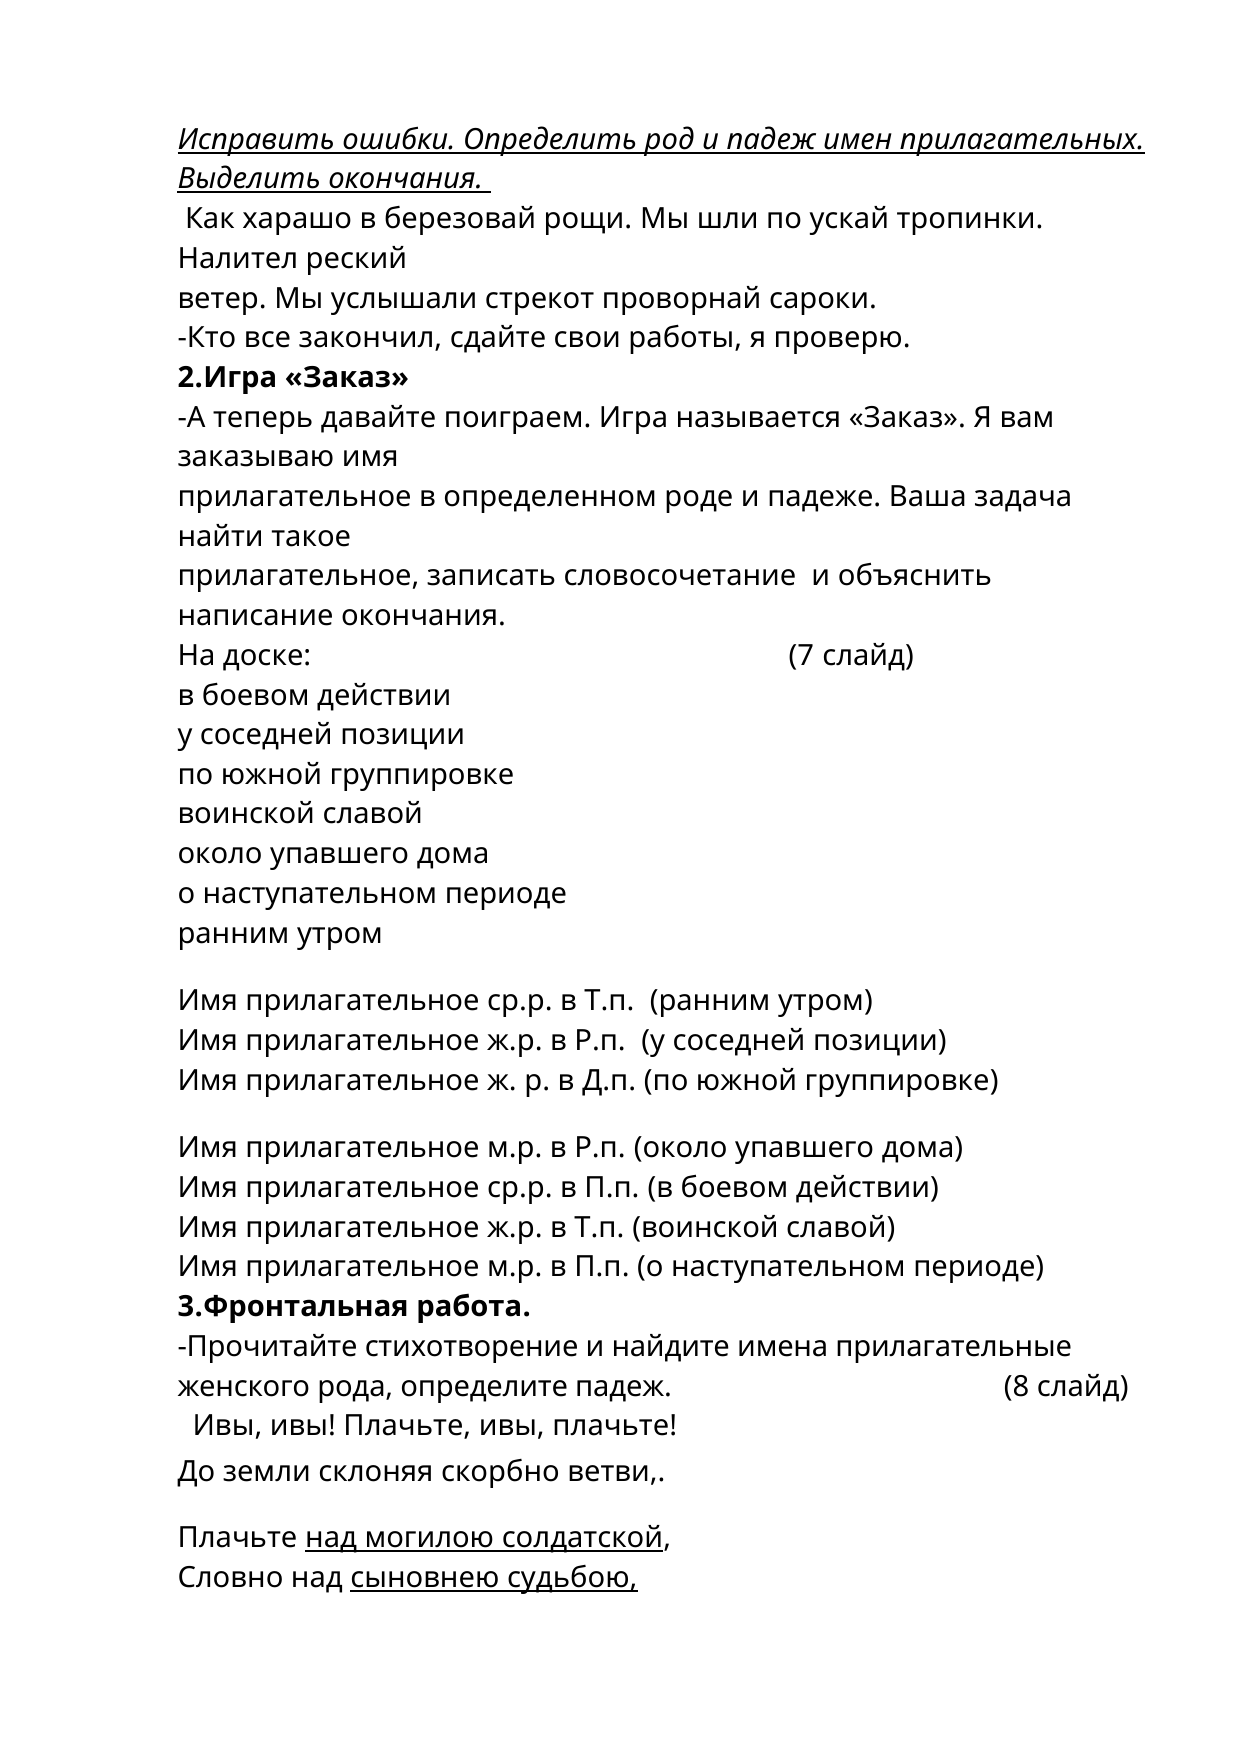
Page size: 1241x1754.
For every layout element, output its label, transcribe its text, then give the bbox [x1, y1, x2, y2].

text в боевом действии [177, 674, 1152, 713]
text Имя прилагательное ср.р. в П.п. (в боевом действии) [177, 1166, 1152, 1206]
text ранним утром [177, 912, 1152, 952]
text Имя прилагательное м.р. в П.п. (о наступательном периоде) [177, 1246, 1152, 1285]
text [177, 1517, 1152, 1596]
text около упавшего дома [177, 832, 1152, 872]
text Выделить окончания. [177, 158, 1152, 197]
text -Кто все закончил, сдайте свои работы, я проверю. [177, 317, 1152, 356]
text Ивы, ивы! Плачьте, ивы, плачьте! До земли склоняя скорбно ветви,. [177, 1404, 1152, 1490]
text у соседней позиции [177, 713, 1152, 753]
text Как харашо в березовай рощи. Мы шли по ускай тропинки. Налител реский [177, 197, 1152, 277]
text Имя прилагательное ж.р. в Р.п. (у соседней позиции) [177, 1019, 1152, 1059]
text -Прочитайте стихотворение и найдите имена прилагательные женского рода, определите падеж. (8 слайд) [177, 1325, 1152, 1404]
text о наступательном периоде [177, 872, 1152, 912]
text Имя прилагательное ж. р. в Д.п. (по южной группировке) [177, 1059, 1152, 1099]
text Имя прилагательное м.р. в Р.п. (около упавшего дома) [177, 1127, 1152, 1166]
text прилагательное, записать словосочетание и объяснить написание окончания. [177, 555, 1152, 634]
text 2.Игра «Заказ» [177, 356, 1152, 396]
text по южной группировке [177, 753, 1152, 793]
text -А теперь давайте поиграем. Игра называется «Заказ». Я вам заказываю имя [177, 396, 1152, 475]
text Исправить ошибки. Определить род и падеж имен прилагательных. [177, 118, 1152, 158]
text На доске: (7 слайд) [177, 634, 1152, 674]
text воинской славой [177, 793, 1152, 832]
text Имя прилагательное ср.р. в Т.п. (ранним утром) [177, 979, 1152, 1019]
text Имя прилагательное ж.р. в Т.п. (воинской славой) [177, 1206, 1152, 1246]
text прилагательное в определенном роде и падеже. Ваша задача найти такое [177, 475, 1152, 555]
text ветер. Мы услышали стрекот проворнай сароки. [177, 277, 1152, 317]
text 3.Фронтальная работа. [177, 1285, 1152, 1325]
